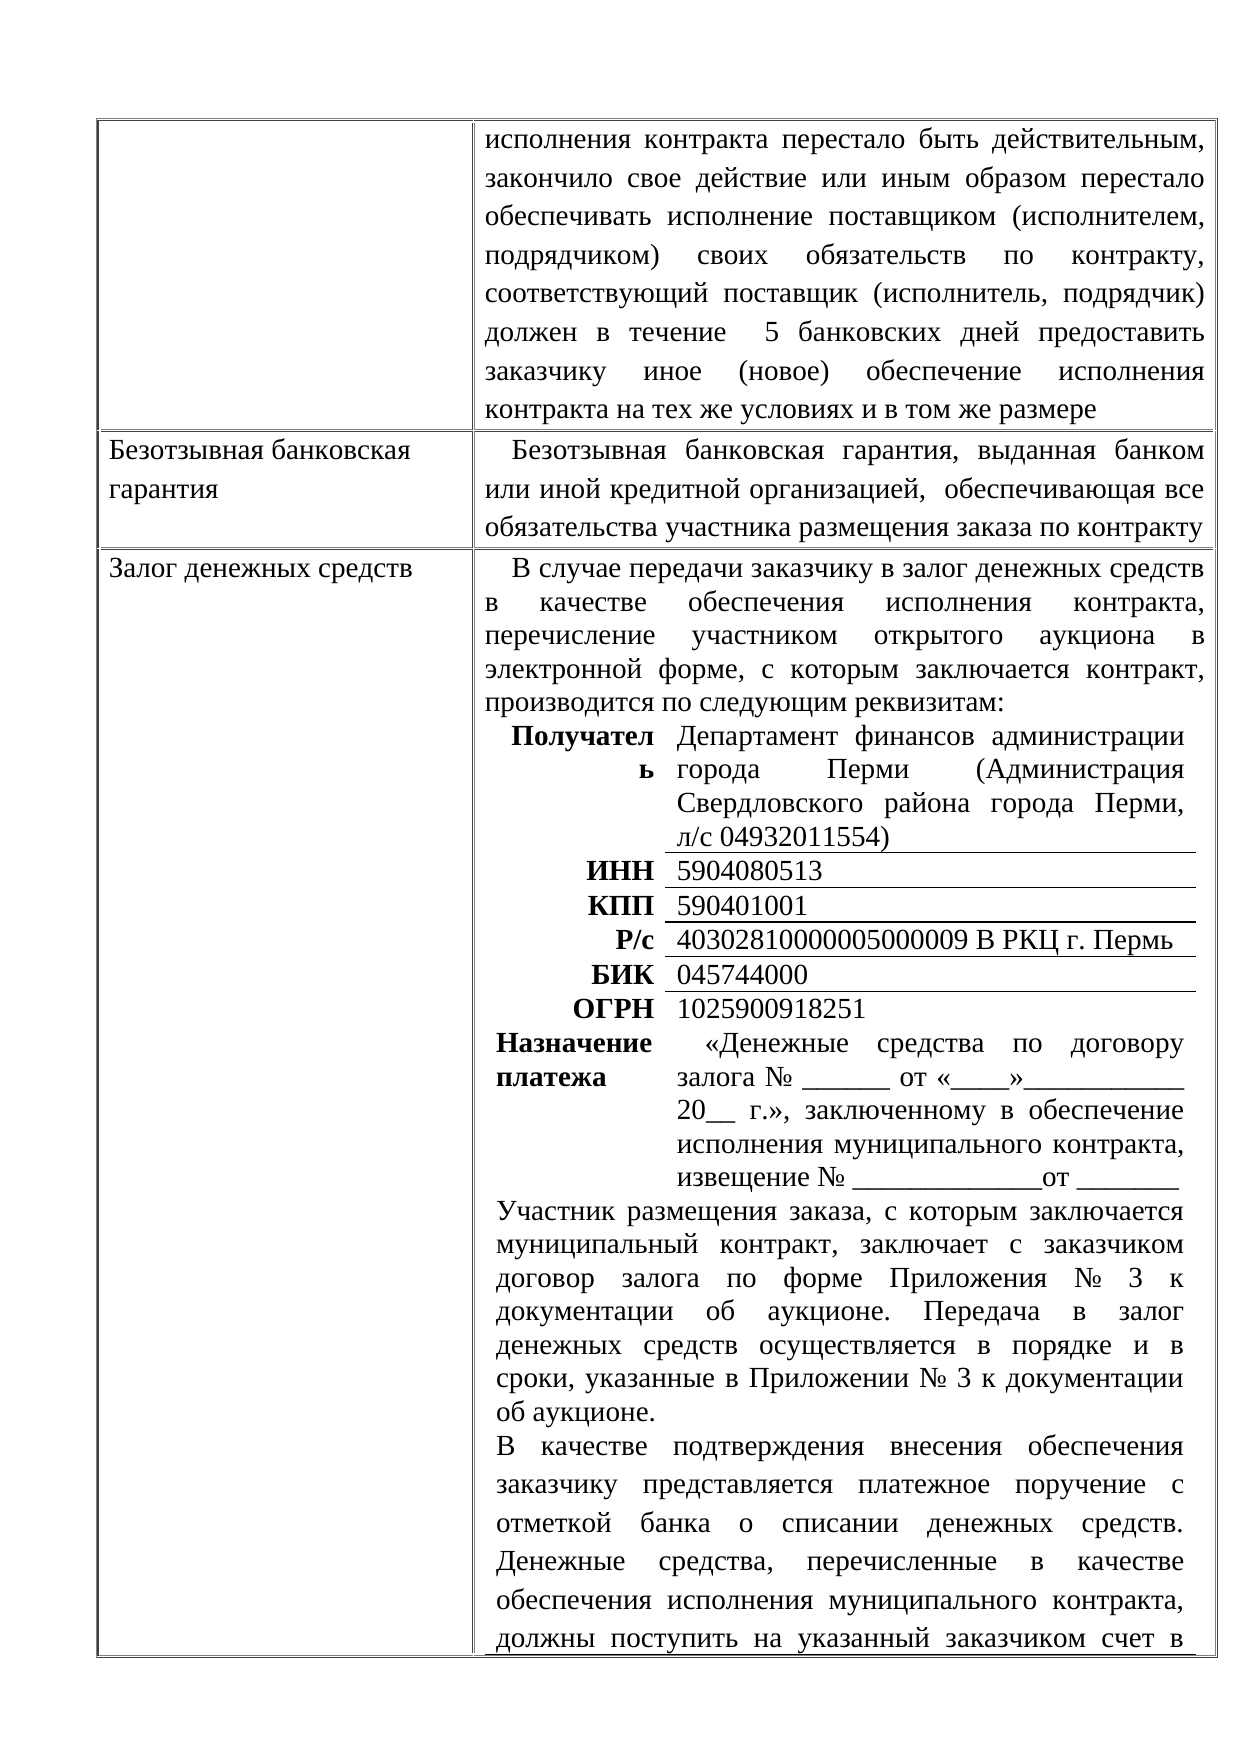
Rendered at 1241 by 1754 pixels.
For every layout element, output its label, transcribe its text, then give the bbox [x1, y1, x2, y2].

table_cell Безотзывная банковская гарантия [99, 429, 472, 547]
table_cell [99, 121, 473, 429]
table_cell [99, 547, 473, 1655]
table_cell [473, 119, 1215, 429]
table_cell Безотзывная банковская гарантия, выданная банком или иной кредитной организацией, обеспечивающая все обязательства участника размещения заказа по контракту [475, 429, 1215, 547]
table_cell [473, 547, 1215, 1655]
